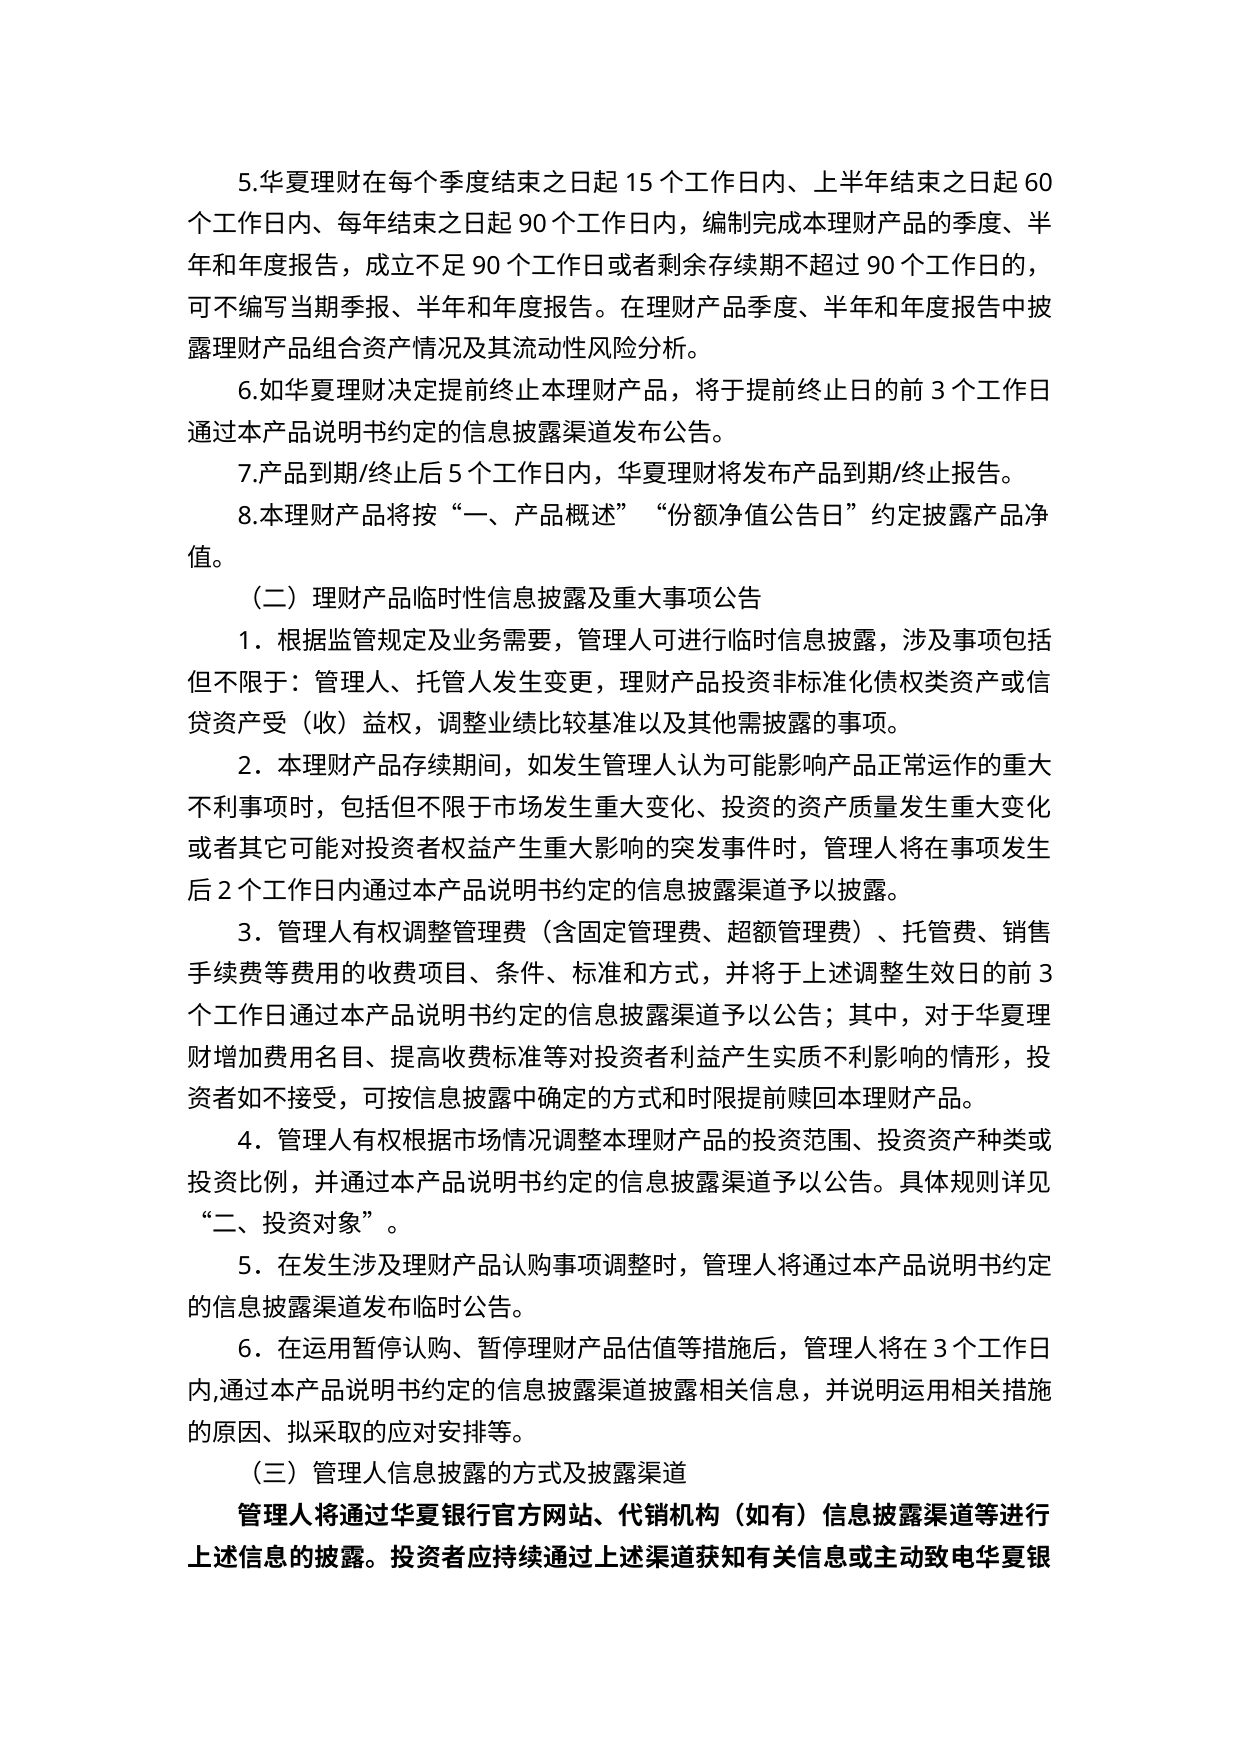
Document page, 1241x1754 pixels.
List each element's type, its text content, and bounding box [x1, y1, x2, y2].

text 3．管理人有权调整管理费（含固定管理费、超额管理费）、托管费、销售手续费等费用的收费项目、条件、标准和方式，并将于上述调整生效日的前3个工作日通过本产品说明书约定的信息披露渠道予以公告；其中，对于华夏理财增加费用名目、提高收费标准等对投资者利益产生实质不利影响的情形，投资者如不接受，可按信息披露中确定的方式和时限提前赎回本理财产品。 [187, 912, 1053, 1115]
text 4．管理人有权根据市场情况调整本理财产品的投资范围、投资资产种类或投资比例，并通过本产品说明书约定的信息披露渠道予以公告。具体规则详见“二、投资对象”。 [187, 1120, 1053, 1240]
text 8.本理财产品将按“一、产品概述”“份额净值公告日”约定披露产品净值。 [187, 495, 1053, 573]
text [187, 1495, 1053, 1573]
text 7.产品到期/终止后5个工作日内，华夏理财将发布产品到期/终止报告。 [187, 454, 1053, 490]
text （二）理财产品临时性信息披露及重大事项公告 [187, 579, 1053, 615]
text 5.华夏理财在每个季度结束之日起15个工作日内、上半年结束之日起60个工作日内、每年结束之日起90个工作日内，编制完成本理财产品的季度、半年和年度报告，成立不足90个工作日或者剩余存续期不超过90个工作日的，可不编写当期季报、半年和年度报告。在理财产品季度、半年和年度报告中披露理财产品组合资产情况及其流动性风险分析。 [187, 162, 1053, 365]
text 2．本理财产品存续期间，如发生管理人认为可能影响产品正常运作的重大不利事项时，包括但不限于市场发生重大变化、投资的资产质量发生重大变化或者其它可能对投资者权益产生重大影响的突发事件时，管理人将在事项发生后2个工作日内通过本产品说明书约定的信息披露渠道予以披露。 [187, 745, 1053, 907]
text 5．在发生涉及理财产品认购事项调整时，管理人将通过本产品说明书约定的信息披露渠道发布临时公告。 [187, 1245, 1053, 1323]
text 1．根据监管规定及业务需要，管理人可进行临时信息披露，涉及事项包括但不限于：管理人、托管人发生变更，理财产品投资非标准化债权类资产或信贷资产受（收）益权，调整业绩比较基准以及其他需披露的事项。 [187, 620, 1053, 740]
text （三）管理人信息披露的方式及披露渠道 [187, 1454, 1053, 1490]
text 6．在运用暂停认购、暂停理财产品估值等措施后，管理人将在3个工作日内,通过本产品说明书约定的信息披露渠道披露相关信息，并说明运用相关措施的原因、拟采取的应对安排等。 [187, 1329, 1053, 1448]
text 6.如华夏理财决定提前终止本理财产品，将于提前终止日的前3个工作日通过本产品说明书约定的信息披露渠道发布公告。 [187, 370, 1053, 448]
